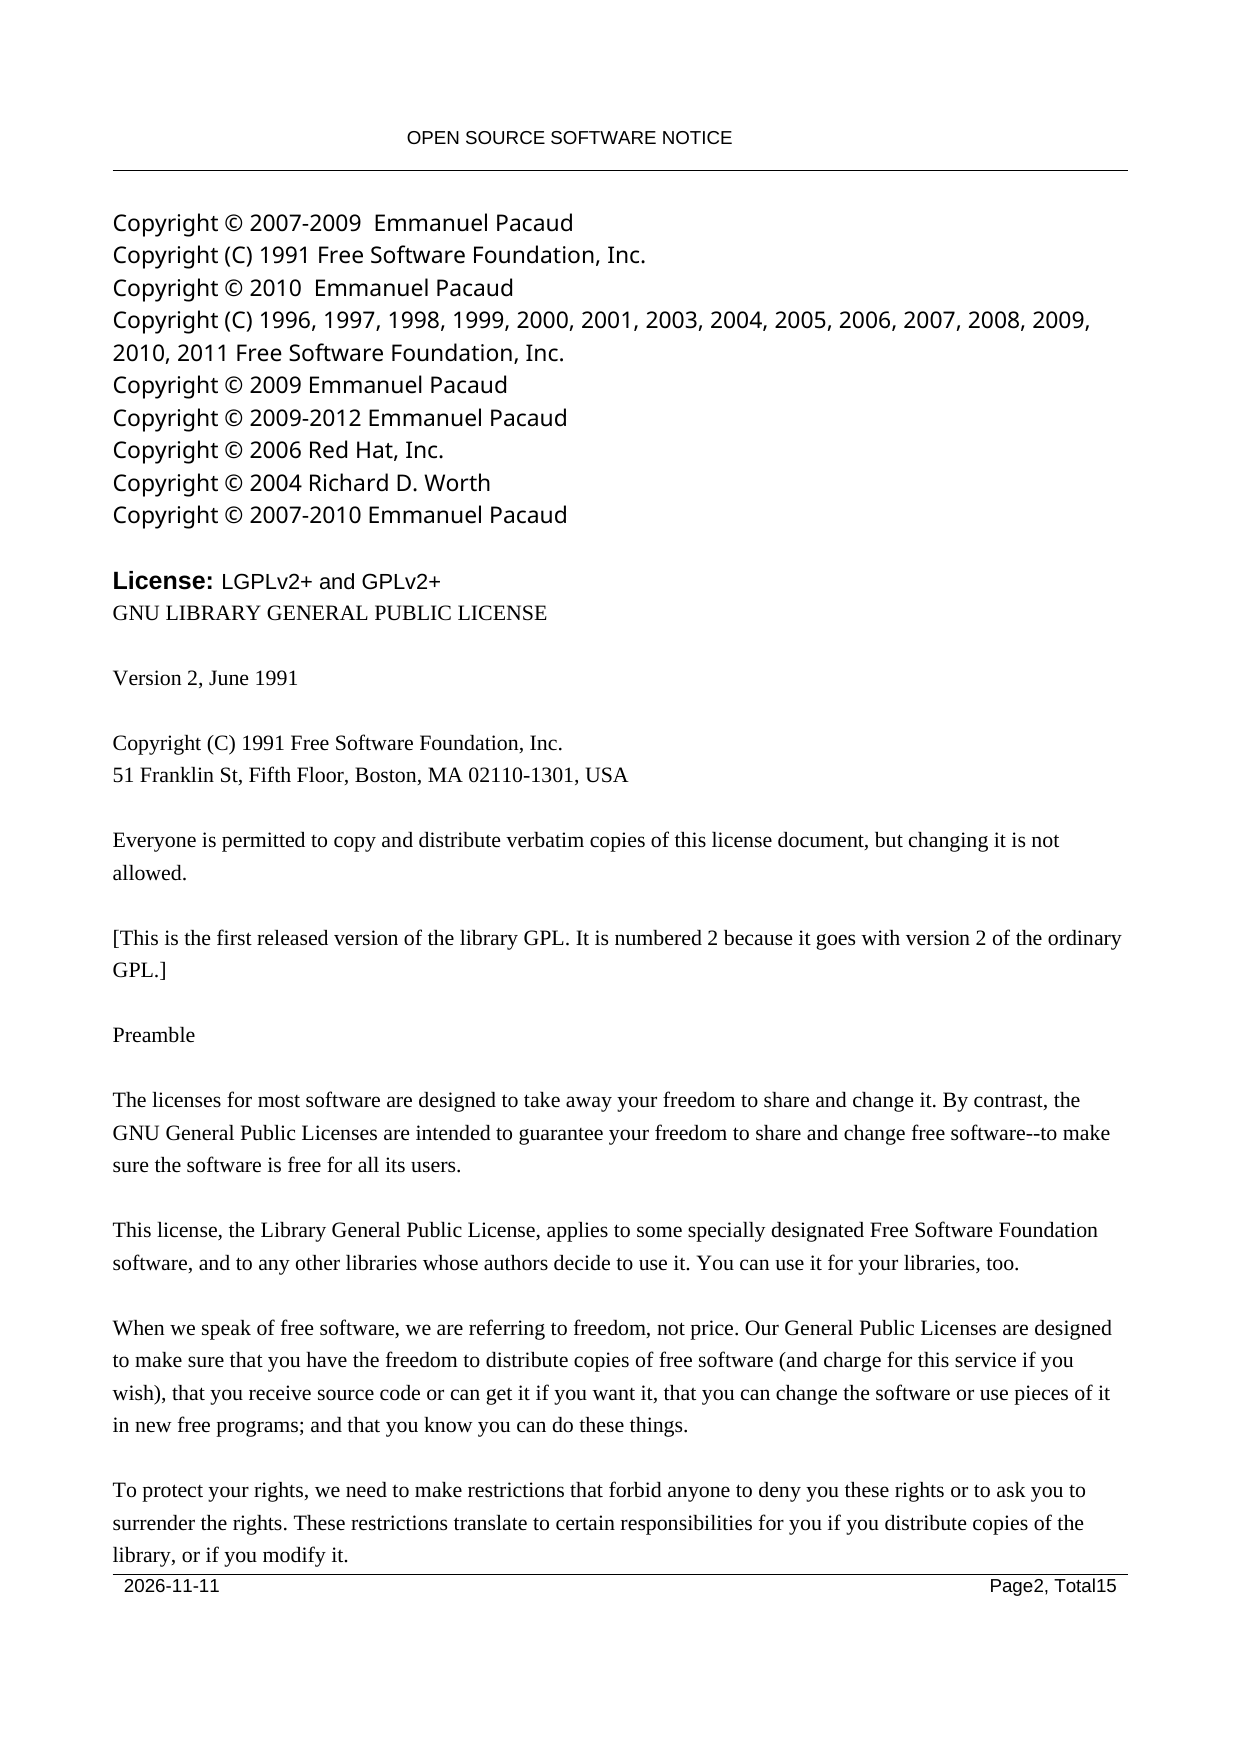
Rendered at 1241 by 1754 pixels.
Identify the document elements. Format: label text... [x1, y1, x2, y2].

text License: LGPLv2+ and GPLv2+ [112, 564, 1128, 596]
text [112, 596, 1128, 1571]
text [112, 206, 1128, 564]
